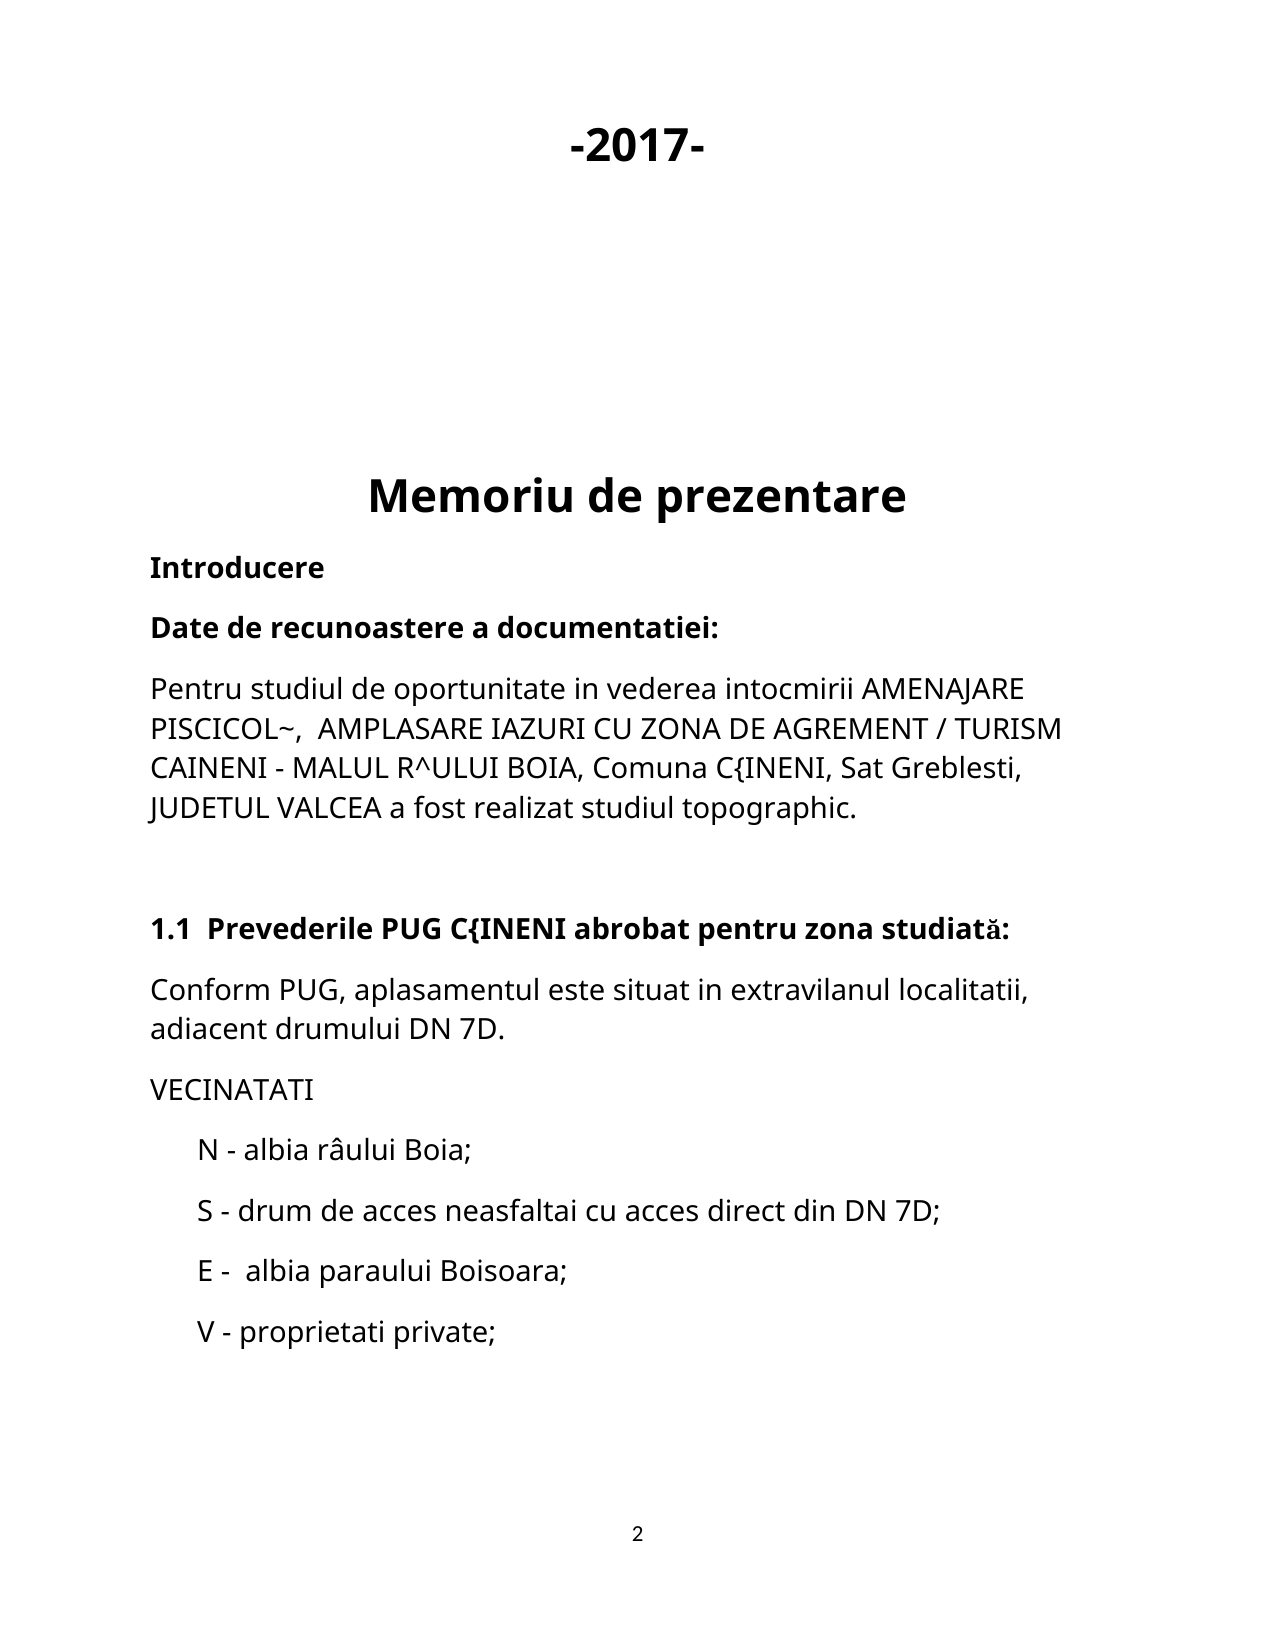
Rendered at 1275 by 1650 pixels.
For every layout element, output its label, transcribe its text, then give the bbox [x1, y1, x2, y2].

text VECINATATI [150, 1069, 1125, 1109]
text Memoriu de prezentare [150, 464, 1125, 526]
text N - albia râului Boia; [150, 1129, 1125, 1169]
text Introducere [150, 547, 1125, 587]
text Conform PUG, aplasamentul este situat in extravilanul localitatii, adiacent drumului DN 7D. [150, 969, 1125, 1048]
text Pentru studiul de oportunitate in vederea intocmirii AMENAJARE PISCICOL~, AMPLASARE IAZURI CU ZONA DE AGREMENT / TURISM CAINENI - MALUL R^ULUI BOIA, Comuna C{INENI, Sat Greblesti, JUDETUL VALCEA a fost realizat studiul topographic. [150, 668, 1125, 827]
text S - drum de acces neasfaltai cu acces direct din DN 7D; [150, 1190, 1125, 1230]
text V - proprietati private; [150, 1311, 1125, 1351]
text -2017- [150, 112, 1125, 175]
text 1.1 Prevederile PUG C{INENI abrobat pentru zona studiată: [150, 908, 1125, 948]
text Date de recunoastere a documentatiei: [150, 608, 1125, 647]
text E - albia paraului Boisoara; [150, 1251, 1125, 1290]
